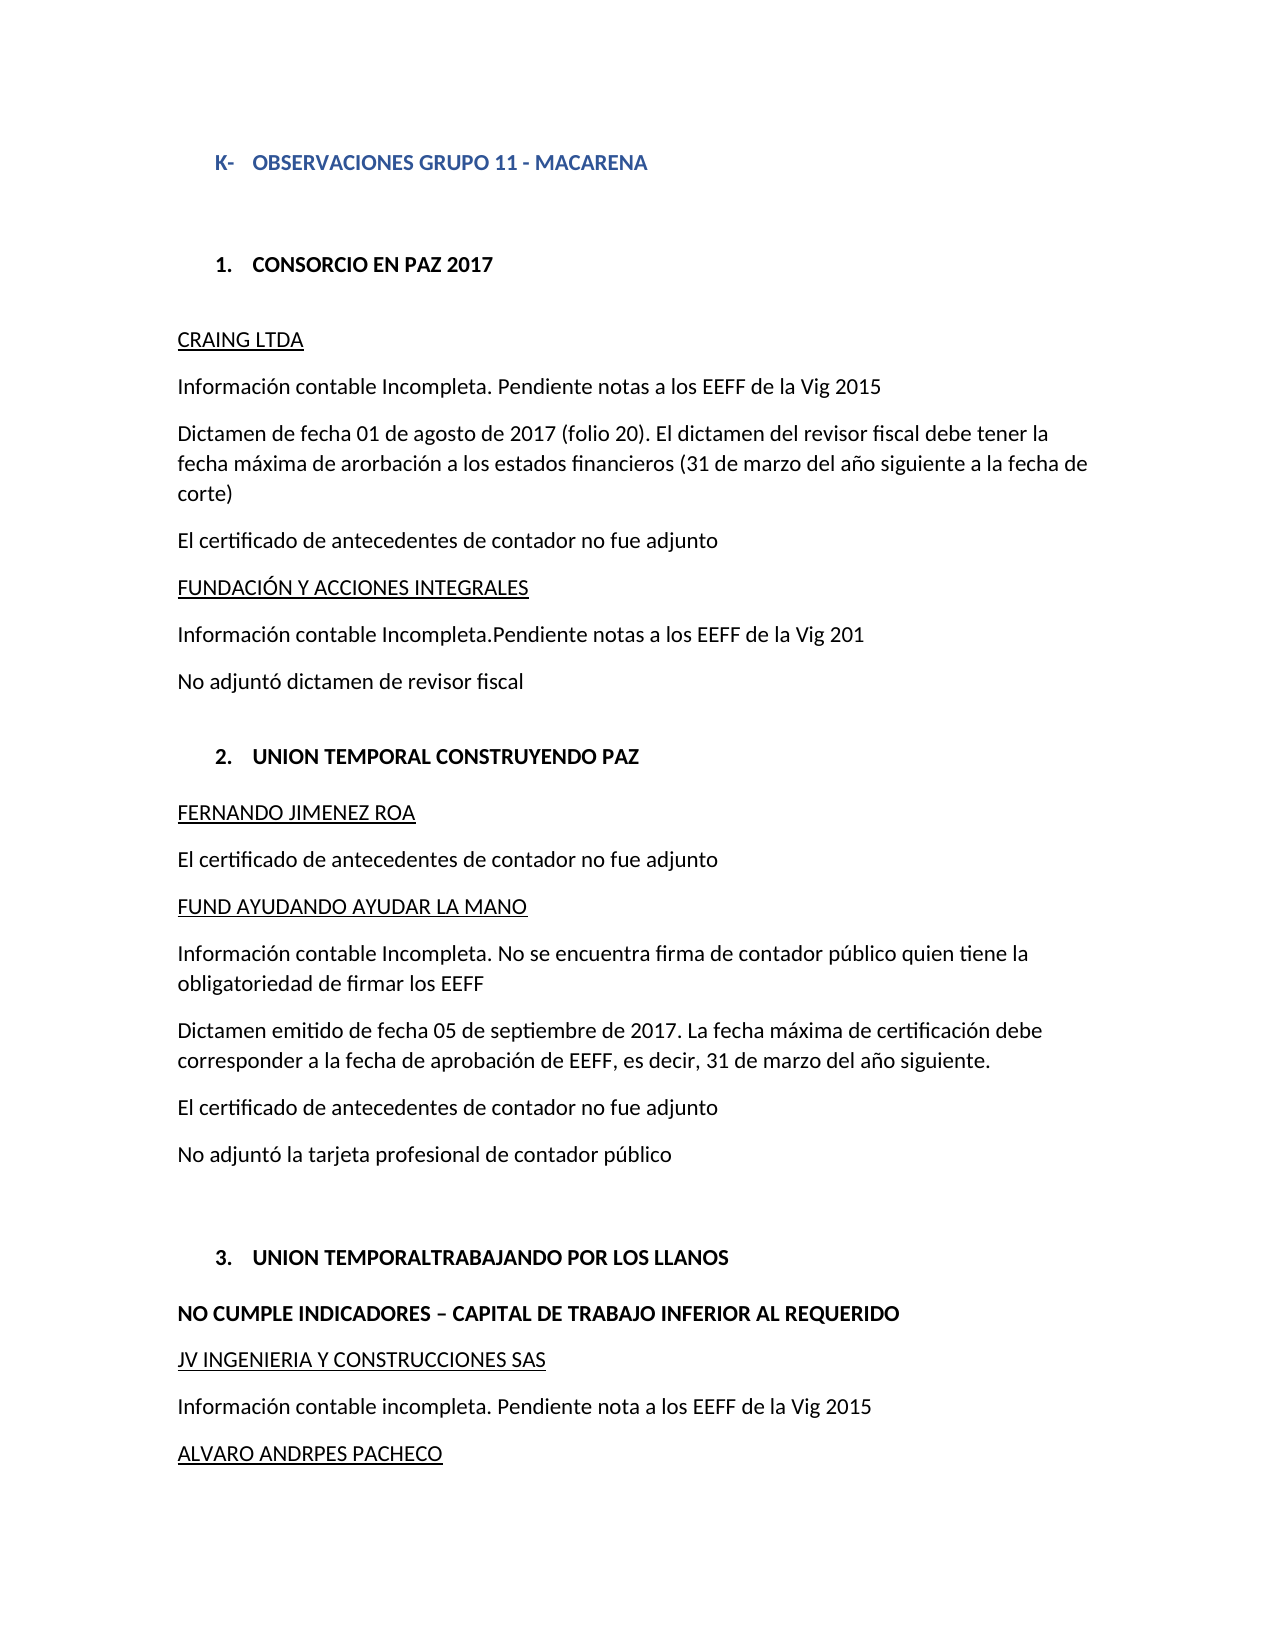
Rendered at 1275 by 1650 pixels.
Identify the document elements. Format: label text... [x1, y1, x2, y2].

text NO CUMPLE INDICADORES – CAPITAL DE TRABAJO INFERIOR AL REQUERIDO [177, 1299, 1098, 1327]
text FUND AYUDANDO AYUDAR LA MANO [177, 892, 1098, 920]
text CRAING LTDA [177, 325, 1098, 353]
text Información contable Incompleta. Pendiente notas a los EEFF de la Vig 2015 [177, 372, 1098, 400]
text No adjuntó la tarjeta profesional de contador público [177, 1140, 1098, 1168]
text El certificado de antecedentes de contador no fue adjunto [177, 845, 1098, 873]
text Dictamen de fecha 01 de agosto de 2017 (folio 20). El dictamen del revisor fiscal debe tener la fecha máxima de arorbación a los estados financieros (31 de marzo del año siguiente a la fecha de corte) [177, 419, 1098, 508]
text Información contable Incompleta.Pendiente notas a los EEFF de la Vig 201 [177, 620, 1098, 648]
list UNION TEMPORALTRABAJANDO POR LOS LLANOS [215, 1243, 1098, 1271]
text Dictamen emitido de fecha 05 de septiembre de 2017. La fecha máxima de certificación debe corresponder a la fecha de aprobación de EEFF, es decir, 31 de marzo del año siguiente. [177, 1016, 1098, 1074]
text El certificado de antecedentes de contador no fue adjunto [177, 526, 1098, 554]
text FERNANDO JIMENEZ ROA [177, 798, 1098, 826]
text Información contable Incompleta. No se encuentra firma de contador público quien tiene la obligatoriedad de firmar los EEFF [177, 939, 1098, 997]
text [177, 1392, 1098, 1420]
text FUNDACIÓN Y ACCIONES INTEGRALES [177, 573, 1098, 601]
list OBSERVACIONES GRUPO 11 - MACARENA [215, 148, 1098, 176]
list UNION TEMPORAL CONSTRUYENDO PAZ [215, 742, 1098, 770]
list CONSORCIO EN PAZ 2017 [215, 251, 1098, 278]
text JV INGENIERIA Y CONSTRUCCIONES SAS [177, 1346, 1098, 1373]
text El certificado de antecedentes de contador no fue adjunto [177, 1093, 1098, 1121]
text No adjuntó dictamen de revisor fiscal [177, 667, 1098, 695]
text ALVARO ANDRPES PACHECO [177, 1439, 1098, 1467]
